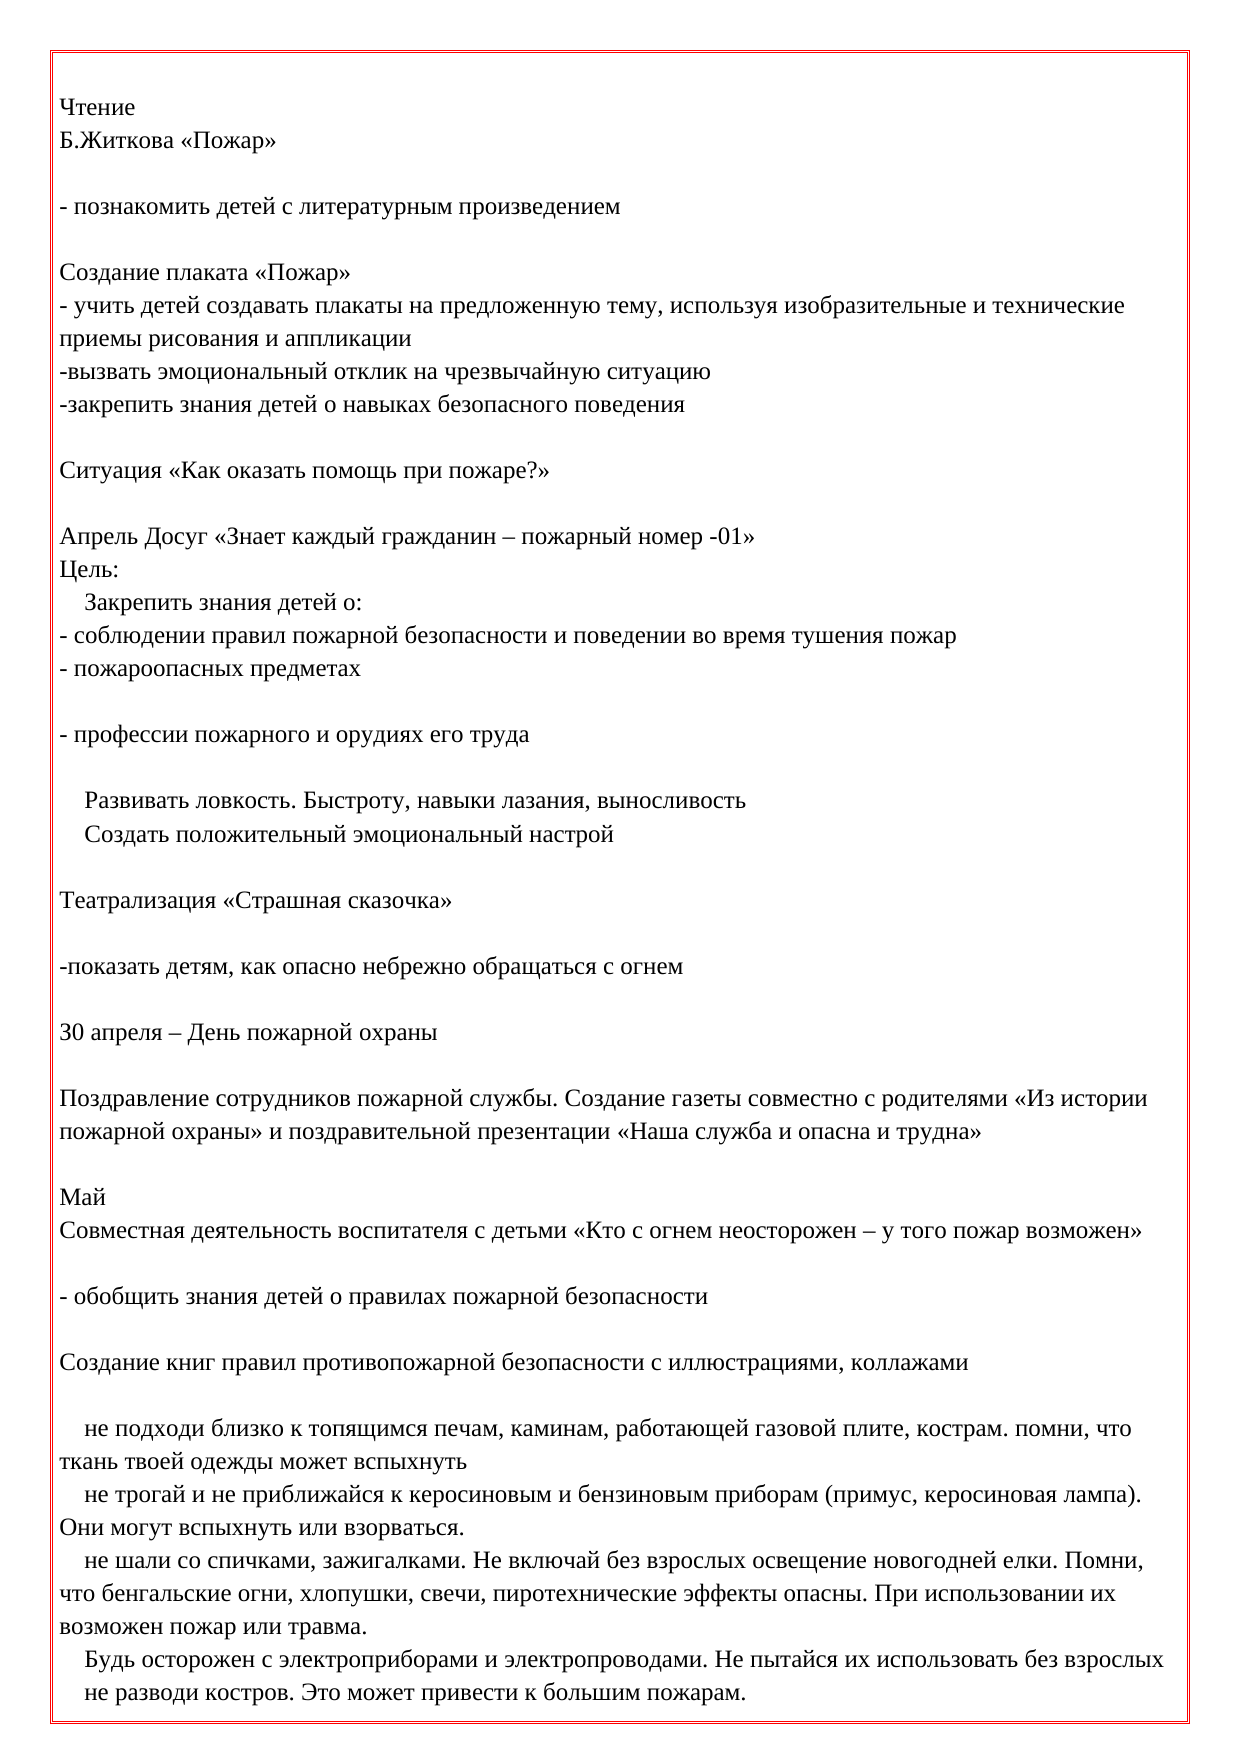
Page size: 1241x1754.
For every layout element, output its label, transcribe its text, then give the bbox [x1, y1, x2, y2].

text Цель: [59, 554, 1167, 583]
text Создать положительный эмоциональный настрой [59, 819, 1167, 847]
text Закрепить знания детей о: [59, 587, 1167, 616]
text - учить детей создавать плакаты на предложенную тему, используя изобразительные и технические приемы рисования и аппликации [59, 290, 1167, 352]
text Чтение [59, 92, 1167, 121]
text -вызвать эмоциональный отклик на чрезвычайную ситуацию [59, 356, 1167, 385]
text - соблюдении правил пожарной безопасности и поведении во время тушения пожар [59, 621, 1167, 649]
text не разводи костров. Это может привести к большим пожарам. [59, 1677, 1167, 1706]
text - профессии пожарного и орудиях его труда [59, 719, 1167, 748]
text - обобщить знания детей о правилах пожарной безопасности [59, 1281, 1167, 1310]
text Б.Житкова «Пожар» [59, 125, 1167, 154]
text -показать детям, как опасно небрежно обращаться с огнем [59, 951, 1167, 979]
text Май [59, 1182, 1167, 1211]
text не шали со спичками, зажигалками. Не включай без взрослых освещение новогодней елки. Помни, что бенгальские огни, хлопушки, свечи, пиротехнические эффекты опасны. При использовании их возможен пожар или травма. [59, 1545, 1167, 1640]
text Поздравление сотрудников пожарной службы. Создание газеты совместно с родителями «Из истории пожарной охраны» и поздравительной презентации «Наша служба и опасна и трудна» [59, 1083, 1167, 1144]
text Апрель Досуг «Знает каждый гражданин – пожарный номер -01» [59, 521, 1167, 550]
text Создание плаката «Пожар» [59, 257, 1167, 286]
text З0 апреля – День пожарной охраны [59, 1017, 1167, 1046]
text Ситуация «Как оказать помощь при пожаре?» [59, 455, 1167, 484]
text Развивать ловкость. Быстроту, навыки лазания, выносливость [59, 786, 1167, 814]
text - пожароопасных предметах [59, 653, 1167, 682]
text Будь осторожен с электроприборами и электропроводами. Не пытайся их использовать без взрослых [59, 1644, 1167, 1673]
text не подходи близко к топящимся печам, каминам, работающей газовой плите, кострам. помни, что ткань твоей одежды может вспыхнуть [59, 1413, 1167, 1475]
text Создание книг правил противопожарной безопасности с иллюстрациями, коллажами [59, 1347, 1167, 1376]
text Совместная деятельность воспитателя с детьми «Кто с огнем неосторожен – у того пожар возможен» [59, 1215, 1167, 1244]
text -закрепить знания детей о навыках безопасного поведения [59, 389, 1167, 418]
text - познакомить детей с литературным произведением [59, 191, 1167, 220]
text не трогай и не приближайся к керосиновым и бензиновым приборам (примус, керосиновая лампа). Они могут вспыхнуть или взорваться. [59, 1479, 1167, 1541]
text Театрализация «Страшная сказочка» [59, 885, 1167, 913]
